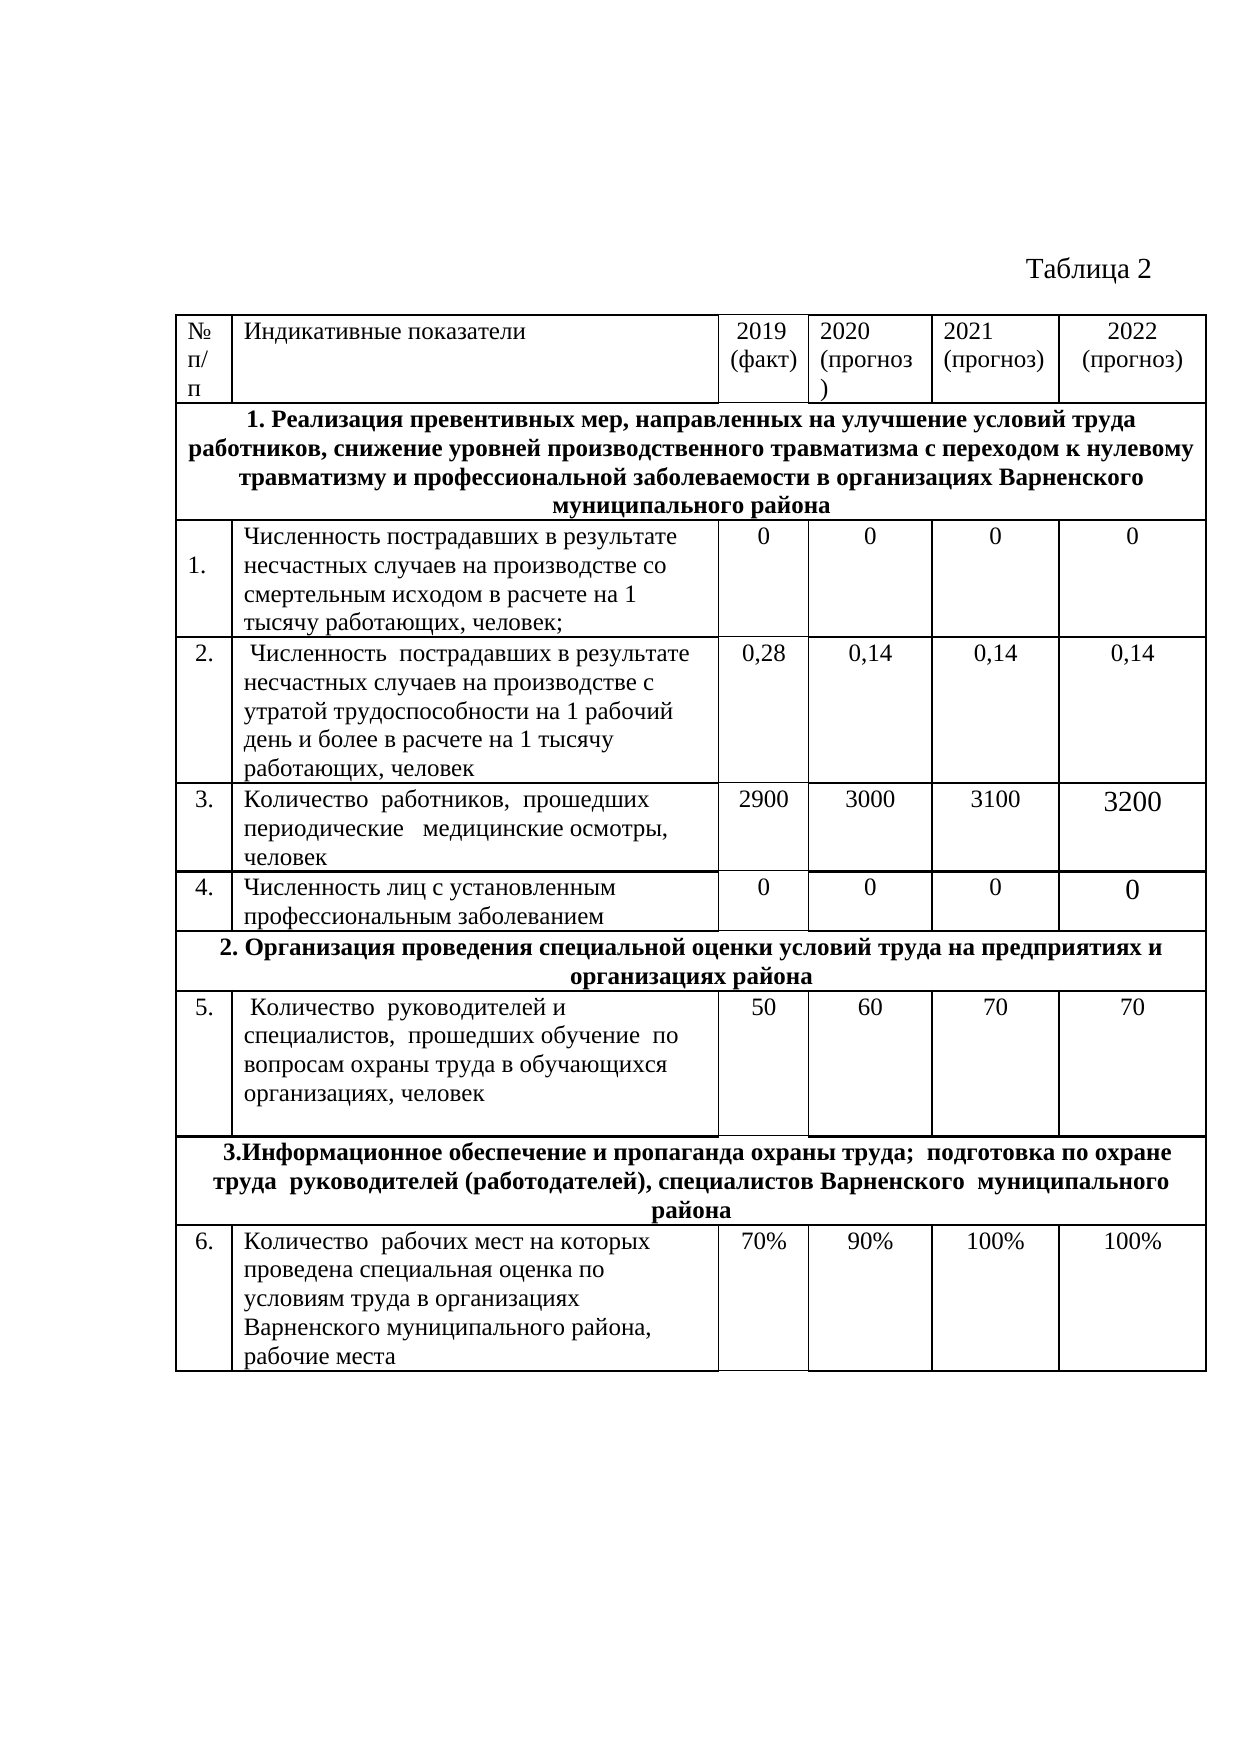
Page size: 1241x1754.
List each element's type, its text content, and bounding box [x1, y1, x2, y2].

table_cell 0 [933, 521, 1058, 636]
table_cell Численность пострадавших в результате несчастных случаев на производстве со смертельным исходом в расчете на 1 тысячу работающих, человек; [233, 521, 718, 636]
table_cell Численность лиц с установленным профессиональным заболеванием [233, 873, 718, 930]
table_cell 3100 [933, 784, 1058, 870]
table_cell Количество работников, прошедших периодические медицинские осмотры, человек [233, 784, 718, 870]
table_cell 0 [1060, 521, 1205, 636]
table_cell 70% [719, 1226, 808, 1369]
table_cell 4. [177, 873, 231, 930]
table_cell 3.Информационное обеспечение и пропаганда охраны труда; подготовка по охране труда руководителей (работодателей), специалистов Варненского муниципального района [177, 1136, 1205, 1224]
table_cell 0,14 [933, 638, 1058, 782]
table_cell Количество руководителей и специалистов, прошедших обучение по вопросам охраны труда в обучающихся организациях, человек [233, 992, 718, 1135]
table_header Индикативные показатели [233, 316, 718, 402]
table_cell 1. Реализация превентивных мер, направленных на улучшение условий труда работников, снижение уровней производственного травматизма с переходом к нулевому травматизму и профессиональной заболеваемости в организациях Варненского муниципального района [177, 403, 1205, 519]
table_header № п/п [177, 316, 231, 402]
table_cell 2900 [719, 783, 808, 870]
table_cell 0,14 [809, 638, 931, 782]
table_cell 0,28 [719, 637, 808, 782]
table_cell 6. [177, 1226, 231, 1369]
table_cell 2. [177, 638, 231, 782]
table_cell 0 [719, 871, 808, 930]
table_cell Количество рабочих мест на которых проведена специальная оценка по условиям труда в организациях Варненского муниципального района, рабочие места [233, 1226, 718, 1369]
table_cell 60 [809, 992, 931, 1135]
table_cell Численность пострадавших в результате несчастных случаев на производстве с утратой трудоспособности на 1 рабочий день и более в расчете на 1 тысячу работающих, человек [233, 638, 718, 782]
table_cell 0,14 [1060, 638, 1205, 782]
table_header 2020 (прогноз) [809, 316, 931, 402]
table_cell 100% [933, 1226, 1058, 1369]
table_header 2021 (прогноз) [933, 316, 1058, 402]
table_cell 3000 [809, 784, 931, 870]
text Таблица 2 [177, 251, 1152, 284]
table_cell 2. Организация проведения специальной оценки условий труда на предприятиях и организациях района [177, 931, 1205, 989]
table_header 2022 (прогноз) [1060, 316, 1205, 402]
table_cell 70 [1060, 992, 1205, 1135]
table_cell 50 [719, 992, 808, 1135]
table_cell 90% [809, 1226, 931, 1369]
table_cell 0 [719, 521, 808, 636]
table_cell 5. [177, 992, 231, 1135]
table_cell 1. [177, 521, 231, 636]
table_cell 70 [933, 992, 1058, 1135]
table_cell 3. [177, 784, 231, 870]
table_cell 0 [809, 521, 931, 636]
table_header 2019 (факт) [719, 315, 808, 402]
table_cell 3200 [1060, 784, 1205, 870]
table_cell 100% [1060, 1226, 1205, 1369]
table_cell 0 [1060, 873, 1205, 930]
table_cell 0 [809, 873, 931, 930]
table_cell 0 [933, 873, 1058, 930]
